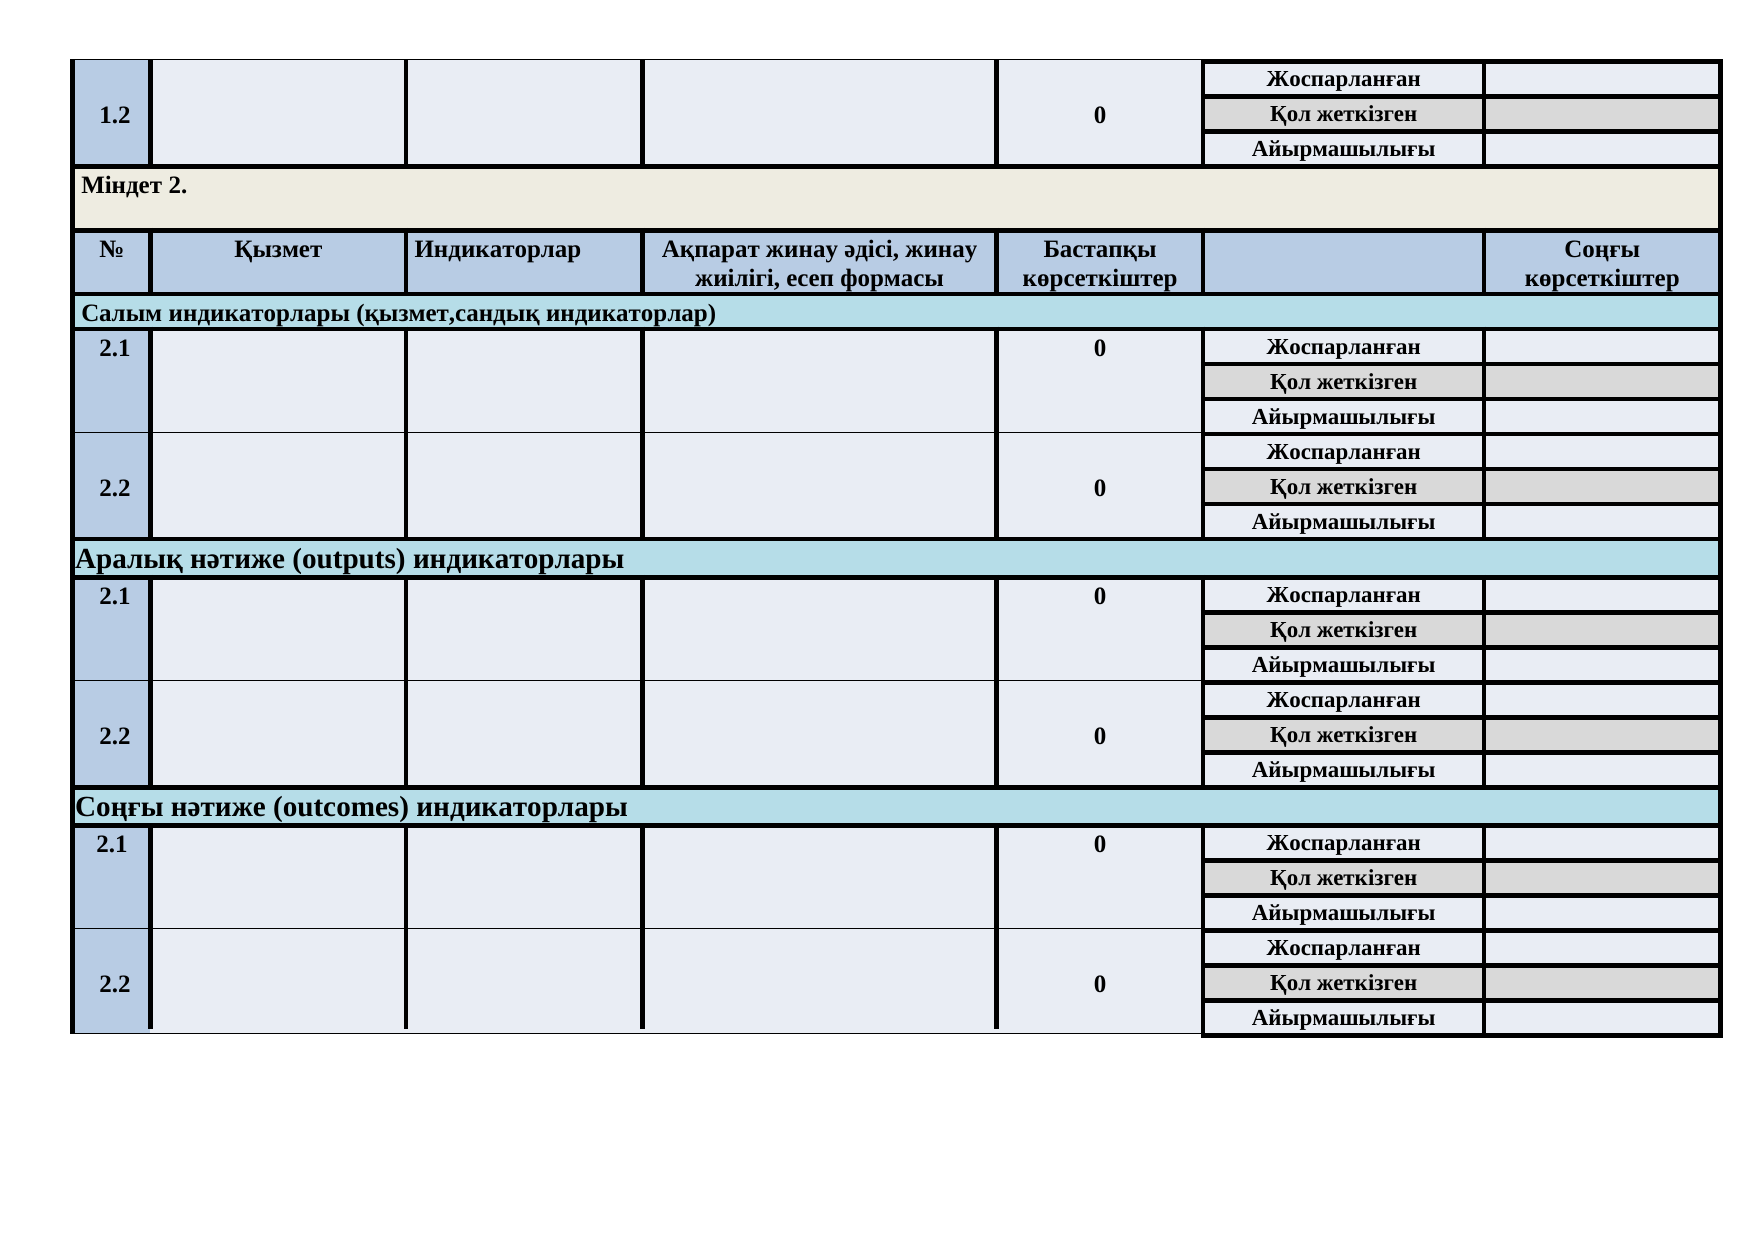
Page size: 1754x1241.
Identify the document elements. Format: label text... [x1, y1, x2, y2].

table_cell Айырмашылығы [1205, 755, 1482, 785]
table_cell [642, 929, 997, 1033]
table_cell Соңғы нәтиже (outcomes) индикаторлары [75, 790, 1718, 823]
table_cell [1486, 650, 1718, 680]
table_cell [1486, 1003, 1718, 1033]
table_cell [1486, 898, 1718, 928]
table_cell [645, 60, 994, 164]
table_cell 2.1 [75, 580, 148, 680]
table_cell Қол жеткізген [1205, 366, 1482, 397]
table_cell Айырмашылығы [1205, 506, 1482, 537]
table_cell [1486, 471, 1718, 502]
table_cell [408, 828, 640, 928]
table_cell № [75, 233, 148, 292]
table_cell Міндет 2. [75, 169, 1718, 228]
table_cell [1486, 134, 1718, 164]
table_cell Айырмашылығы [1205, 898, 1482, 928]
table_cell [1486, 506, 1718, 537]
table_cell 0 [999, 681, 1201, 785]
table_cell Қол жеткізген [1205, 615, 1482, 645]
table_cell [1486, 366, 1718, 397]
table_cell Ақпарат жинау әдісі, жинау жиілігі, есеп формасы [645, 233, 994, 292]
table_cell [645, 580, 994, 680]
table_cell Индикаторлар [408, 233, 640, 292]
table_cell [153, 828, 404, 928]
table_cell [645, 828, 994, 928]
table_cell [408, 681, 640, 785]
table_cell [645, 433, 994, 537]
table_cell [645, 331, 994, 432]
table_cell [1486, 436, 1718, 467]
table_cell Айырмашылығы [1205, 1003, 1482, 1033]
table_cell Қол жеткізген [1205, 863, 1482, 893]
table_cell Қол жеткізген [1205, 968, 1482, 998]
table_cell 0 [999, 60, 1201, 164]
table_cell Жоспарланған [1205, 331, 1482, 362]
table_cell Жоспарланған [1205, 828, 1482, 858]
table_cell [406, 929, 642, 1033]
table_cell [153, 331, 404, 432]
table_cell 1.2 [75, 60, 148, 164]
table_cell 0 [999, 580, 1201, 680]
table_cell Бастапқы көрсеткіштер [999, 233, 1201, 292]
table_cell 2.1 [75, 828, 148, 928]
table_cell 2.2 [75, 433, 148, 537]
table_cell [1205, 233, 1482, 292]
table_cell Айырмашылығы [1205, 401, 1482, 432]
table_cell Жоспарланған [1205, 933, 1482, 963]
table_cell [1486, 64, 1718, 94]
table_cell 0 [999, 331, 1201, 432]
table_cell [153, 681, 404, 785]
table_cell [408, 580, 640, 680]
table_cell [408, 433, 640, 537]
table_cell Қол жеткізген [1205, 471, 1482, 502]
table_cell Қол жеткізген [1205, 99, 1482, 129]
table_cell [1486, 401, 1718, 432]
table_cell Айырмашылығы [1205, 134, 1482, 164]
table_cell Жоспарланған [1205, 436, 1482, 467]
table_cell [408, 331, 640, 432]
table_cell [1486, 615, 1718, 645]
table_cell [153, 433, 404, 537]
table_cell [1486, 685, 1718, 715]
table_cell Жоспарланған [1205, 685, 1482, 715]
table_cell [153, 60, 404, 164]
table_cell [1486, 828, 1718, 858]
table_cell 2.1 [75, 331, 148, 432]
table_cell [153, 580, 404, 680]
table_cell 0 [999, 828, 1201, 928]
table_cell Аралық нәтиже (outputs) индикаторлары [75, 541, 1718, 575]
table_cell [408, 60, 640, 164]
table_cell [1486, 331, 1718, 362]
table_cell 2.2 [75, 681, 148, 785]
table_cell [645, 681, 994, 785]
table_cell Жоспарланған [1205, 64, 1482, 94]
table_cell [1486, 755, 1718, 785]
table_cell Қол жеткізген [1205, 720, 1482, 750]
table_cell [1486, 99, 1718, 129]
table_cell [1486, 720, 1718, 750]
table_cell [1486, 968, 1718, 998]
table_cell Салым индикаторлары (қызмет,сандық индикаторлар) [75, 296, 1718, 327]
table_cell [1486, 933, 1718, 963]
table_cell Соңғы көрсеткіштер [1486, 233, 1718, 292]
table_cell 0 [999, 433, 1201, 537]
table_cell [1486, 580, 1718, 610]
table_cell 2.2 [75, 929, 150, 1033]
table_cell Жоспарланған [1205, 580, 1482, 610]
table_cell 0 [997, 929, 1201, 1033]
table_cell Айырмашылығы [1205, 650, 1482, 680]
table_cell Қызмет [153, 233, 404, 292]
table_cell [1486, 863, 1718, 893]
table_cell [150, 929, 406, 1033]
